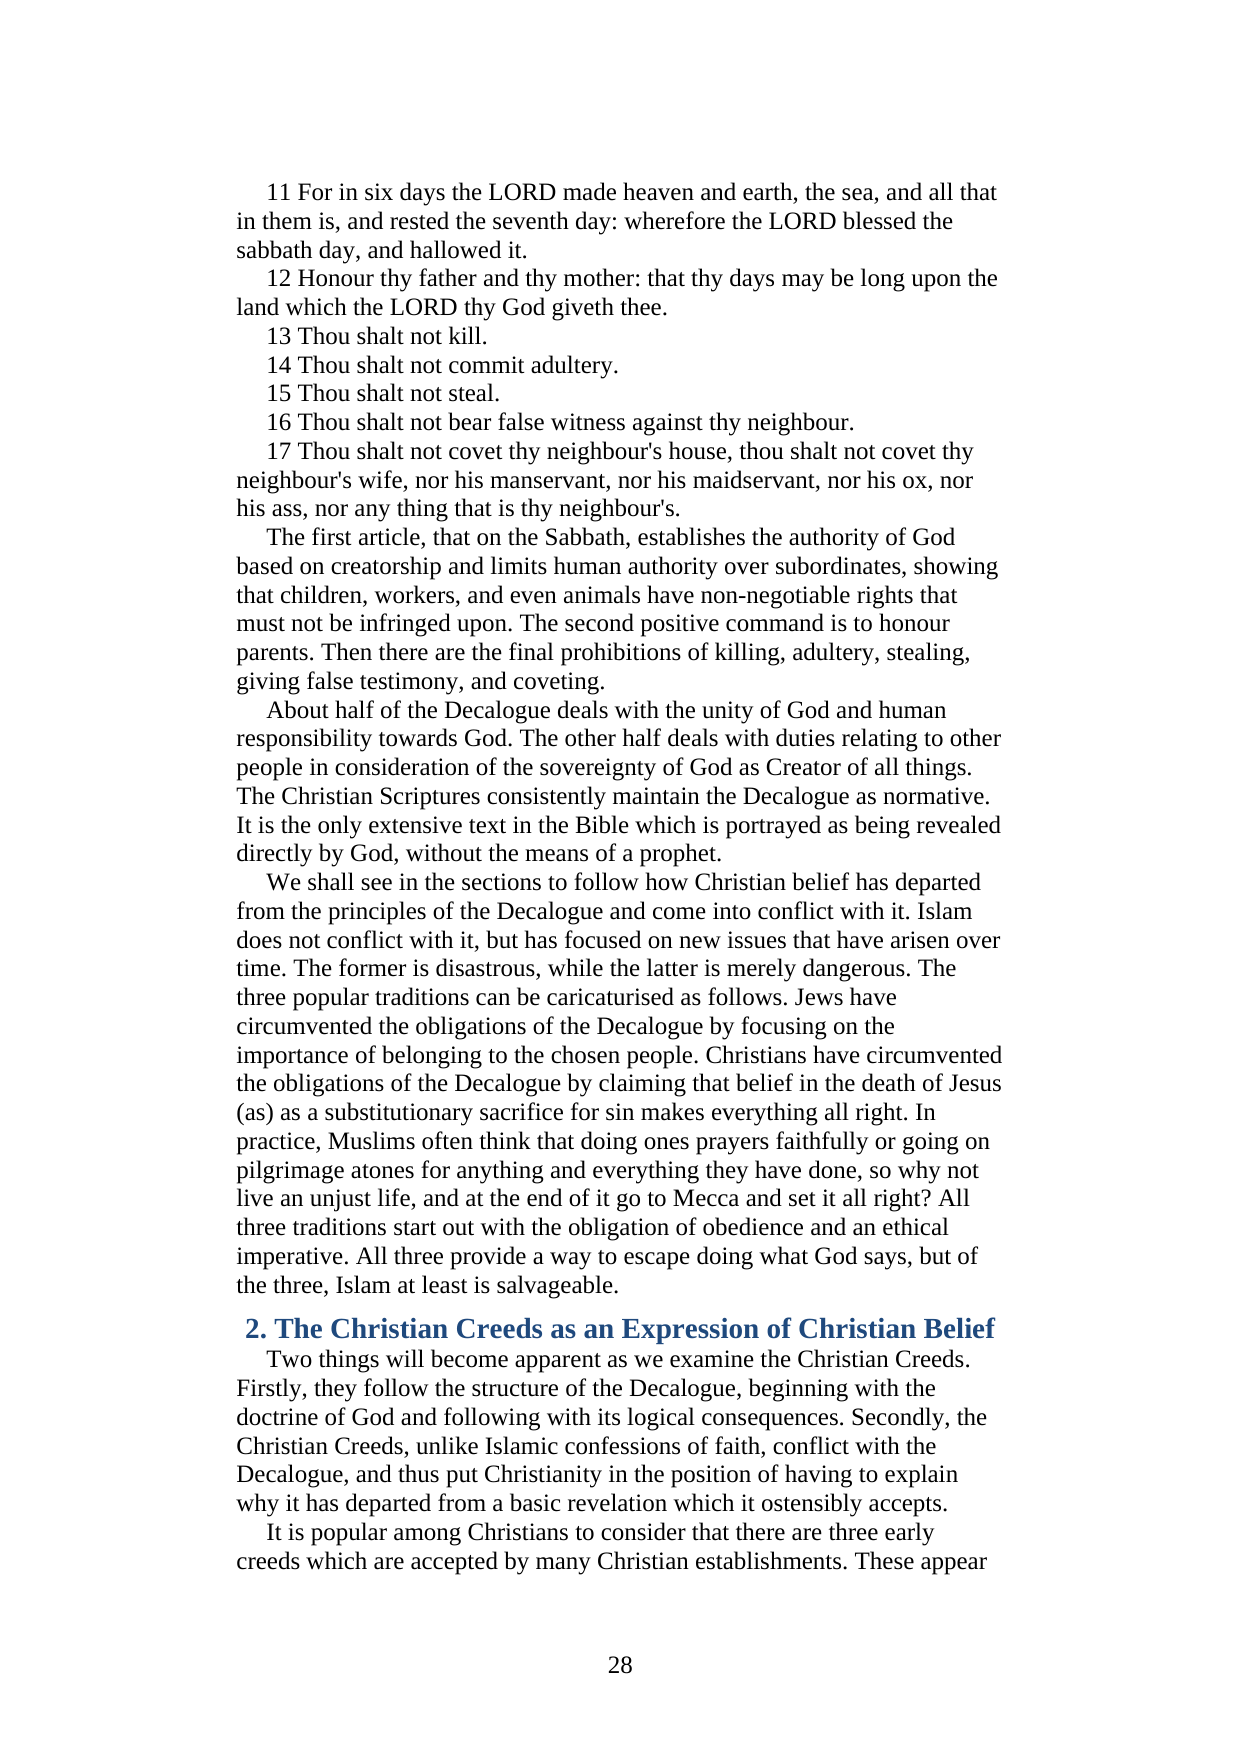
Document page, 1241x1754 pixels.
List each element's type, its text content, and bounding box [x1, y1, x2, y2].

subtitle 2. The Christian Creeds as an Expression of Christian Belief [236, 1311, 1004, 1344]
text 17 Thou shalt not covet thy neighbour's house, thou shalt not covet thy neighbour's wife, nor his manservant, nor his maidservant, nor his ox, nor his ass, nor any thing that is thy neighbour's. [236, 436, 1004, 522]
text The first article, that on the Sabbath, establishes the authority of God based on creatorship and limits human authority over subordinates, showing that children, workers, and even animals have non-negotiable rights that must not be infringed upon. The second positive command is to honour parents. Then there are the final prohibitions of killing, adultery, stealing, giving false testimony, and coveting. [236, 522, 1004, 695]
text 11 For in six days the LORD made heaven and earth, the sea, and all that in them is, and rested the seventh day: wherefore the LORD blessed the sabbath day, and hallowed it. [236, 177, 1004, 263]
text 14 Thou shalt not commit adultery. [236, 350, 1004, 378]
text 15 Thou shalt not steal. [236, 378, 1004, 407]
text 16 Thou shalt not bear false witness against thy neighbour. [236, 407, 1004, 436]
text 12 Honour thy father and thy mother: that thy days may be long upon the land which the LORD thy God giveth thee. [236, 263, 1004, 321]
text About half of the Decalogue deals with the unity of God and human responsibility towards God. The other half deals with duties relating to other people in consideration of the sovereignty of God as Creator of all things. The Christian Scriptures consistently maintain the Decalogue as normative. It is the only extensive text in the Bible which is portrayed as being revealed directly by God, without the means of a prophet. [236, 695, 1004, 867]
text Two things will become apparent as we examine the Christian Creeds. Firstly, they follow the structure of the Decalogue, beginning with the doctrine of God and following with its logical consequences. Secondly, the Christian Creeds, unlike Islamic confessions of faith, conflict with the Decalogue, and thus put Christianity in the position of having to explain why it has departed from a basic revelation which it ostensibly accepts. [236, 1344, 1004, 1517]
text 13 Thou shalt not kill. [236, 321, 1004, 350]
text We shall see in the sections to follow how Christian belief has departed from the principles of the Decalogue and come into conflict with it. Islam does not conflict with it, but has focused on new issues that have arisen over time. The former is disastrous, while the latter is merely dangerous. The three popular traditions can be caricaturised as follows. Jews have circumvented the obligations of the Decalogue by focusing on the importance of belonging to the chosen people. Christians have circumvented the obligations of the Decalogue by claiming that belief in the death of Jesus (as) as a substitutionary sacrifice for sin makes everything all right. In practice, Muslims often think that doing ones prayers faithfully or going on pilgrimage atones for anything and everything they have done, so why not live an unjust life, and at the end of it go to Mecca and set it all right? All three traditions start out with the obligation of obedience and an ethical imperative. All three provide a way to escape doing what God says, but of the three, Islam at least is salvageable. [236, 867, 1004, 1298]
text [236, 1517, 1004, 1574]
